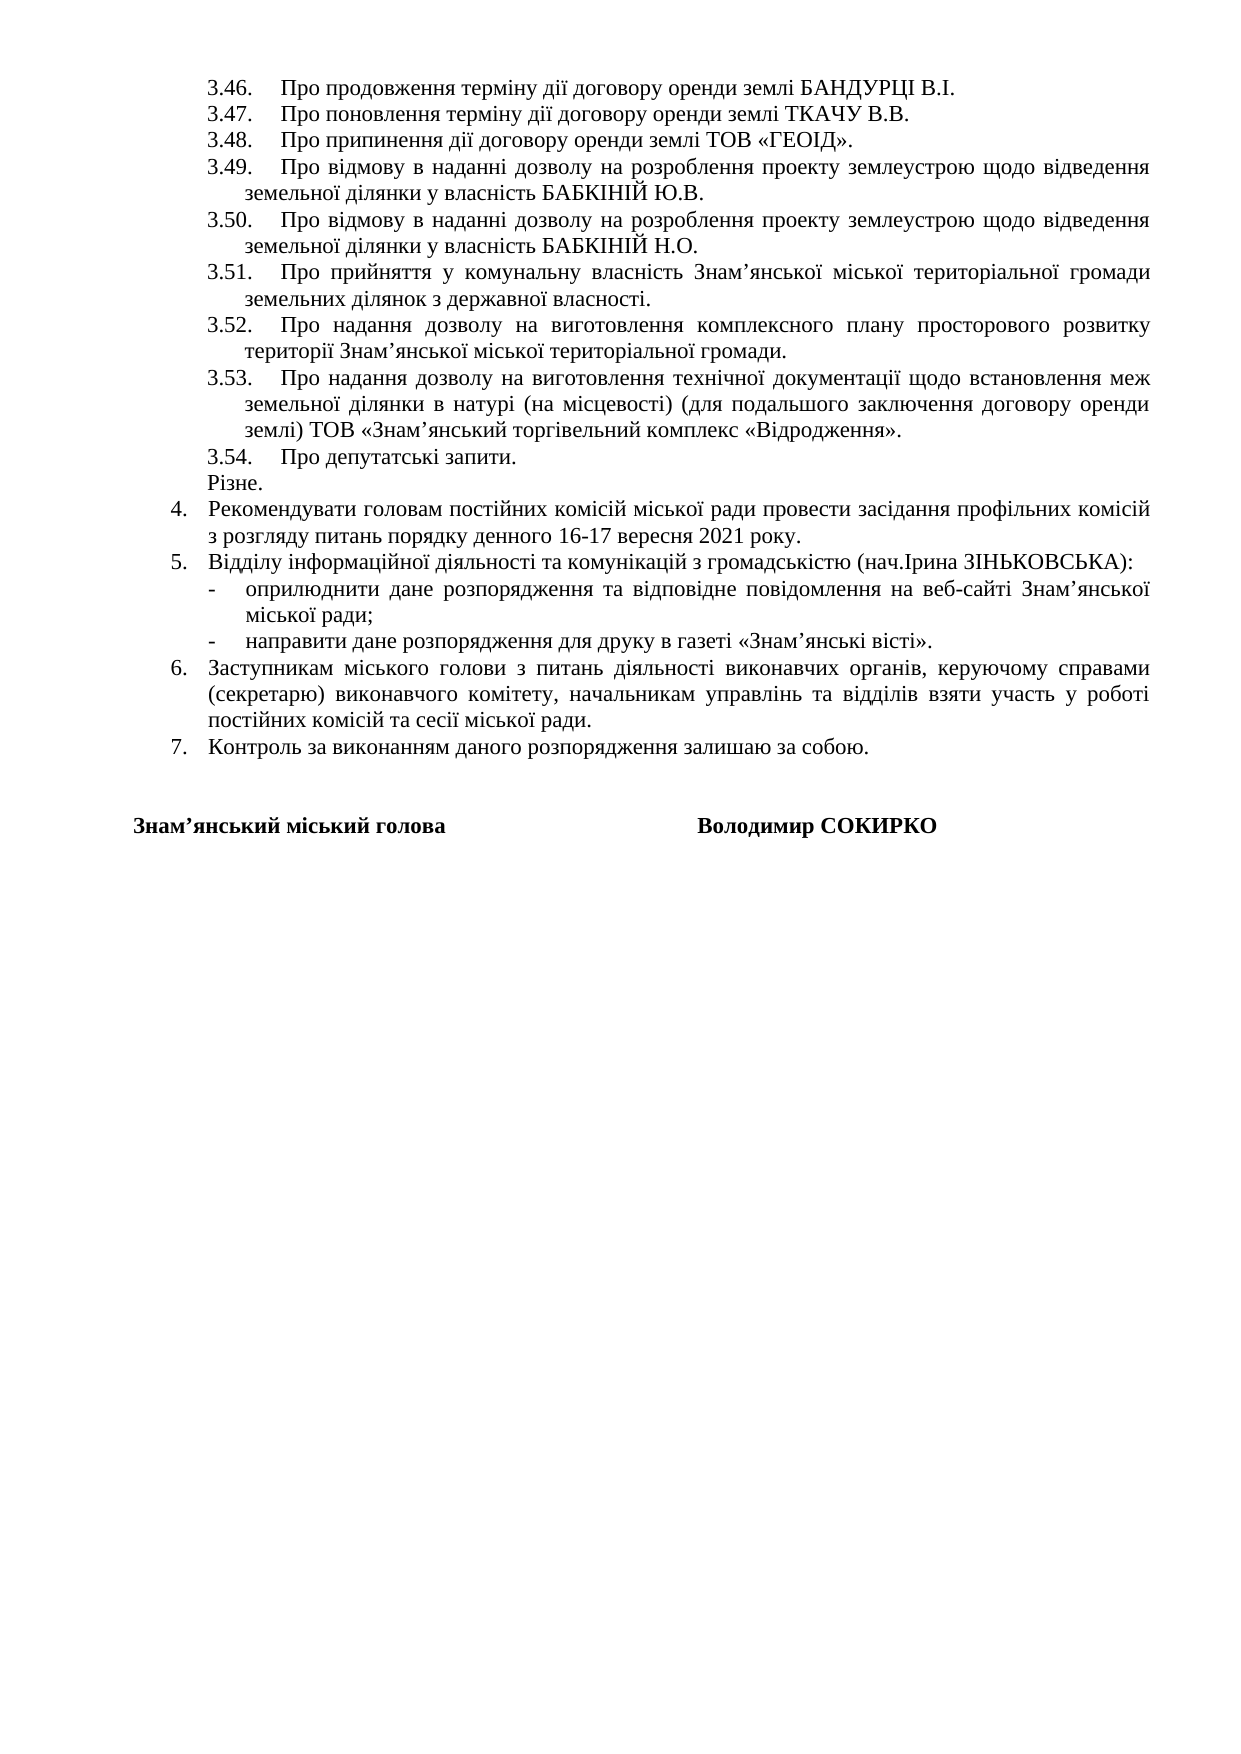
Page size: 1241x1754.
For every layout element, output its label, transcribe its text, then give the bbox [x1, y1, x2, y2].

list Рекомендувати головам постійних комісій міської ради провести засідання профільних комісій з розгляду питань порядку денного 16-17 вересня 2021 року. [170, 496, 1152, 548]
list Про прийняття у комунальну власність Знам’янської міської територіальної громади земельних ділянок з державної власності. [207, 258, 1152, 311]
list направити дане розпорядження для друку в газеті «Знам’янські вісті». [208, 627, 1152, 654]
list Заступникам міського голови з питань діяльності виконавчих органів, керуючому справами (секретарю) виконавчого комітету, начальникам управлінь та відділів взяти участь у роботі постійних комісій та сесії міської ради. [170, 654, 1152, 733]
list Про відмову в наданні дозволу на розроблення проекту землеустрою щодо відведення земельної ділянки у власність БАБКІНІЙ Ю.В. [207, 153, 1152, 206]
list Відділу інформаційної діяльності та комунікацій з громадськістю (нач.Ірина ЗІНЬКОВСЬКА): [170, 548, 1152, 574]
list Про поновлення терміну дії договору оренди землі ТКАЧУ В.В. [207, 100, 1152, 127]
list Про надання дозволу на виготовлення комплексного плану просторового розвитку території Знам’янської міської територіальної громади. [207, 311, 1152, 364]
text Знам’янський міський голова Володимир СОКИРКО [133, 812, 1152, 838]
list Про надання дозволу на виготовлення технічної документації щодо встановлення меж земельної ділянки в натурі (на місцевості) (для подальшого заключення договору оренди землі) ТОВ «Знам’янський торгівельний комплекс «Відродження». [207, 364, 1152, 443]
list оприлюднити дане розпорядження та відповідне повідомлення на веб-сайті Знам’янської міської ради; [208, 574, 1152, 627]
list Про продовження терміну дії договору оренди землі БАНДУРЦІ В.І. [207, 74, 1152, 100]
text Різне. [207, 469, 1152, 496]
list Про депутатські запити. [207, 443, 1152, 469]
list Про припинення дії договору оренди землі ТОВ «ГЕОІД». [207, 127, 1152, 153]
list Про відмову в наданні дозволу на розроблення проекту землеустрою щодо відведення земельної ділянки у власність БАБКІНІЙ Н.О. [207, 206, 1152, 258]
list Контроль за виконанням даного розпорядження залишаю за собою. [170, 733, 1152, 759]
